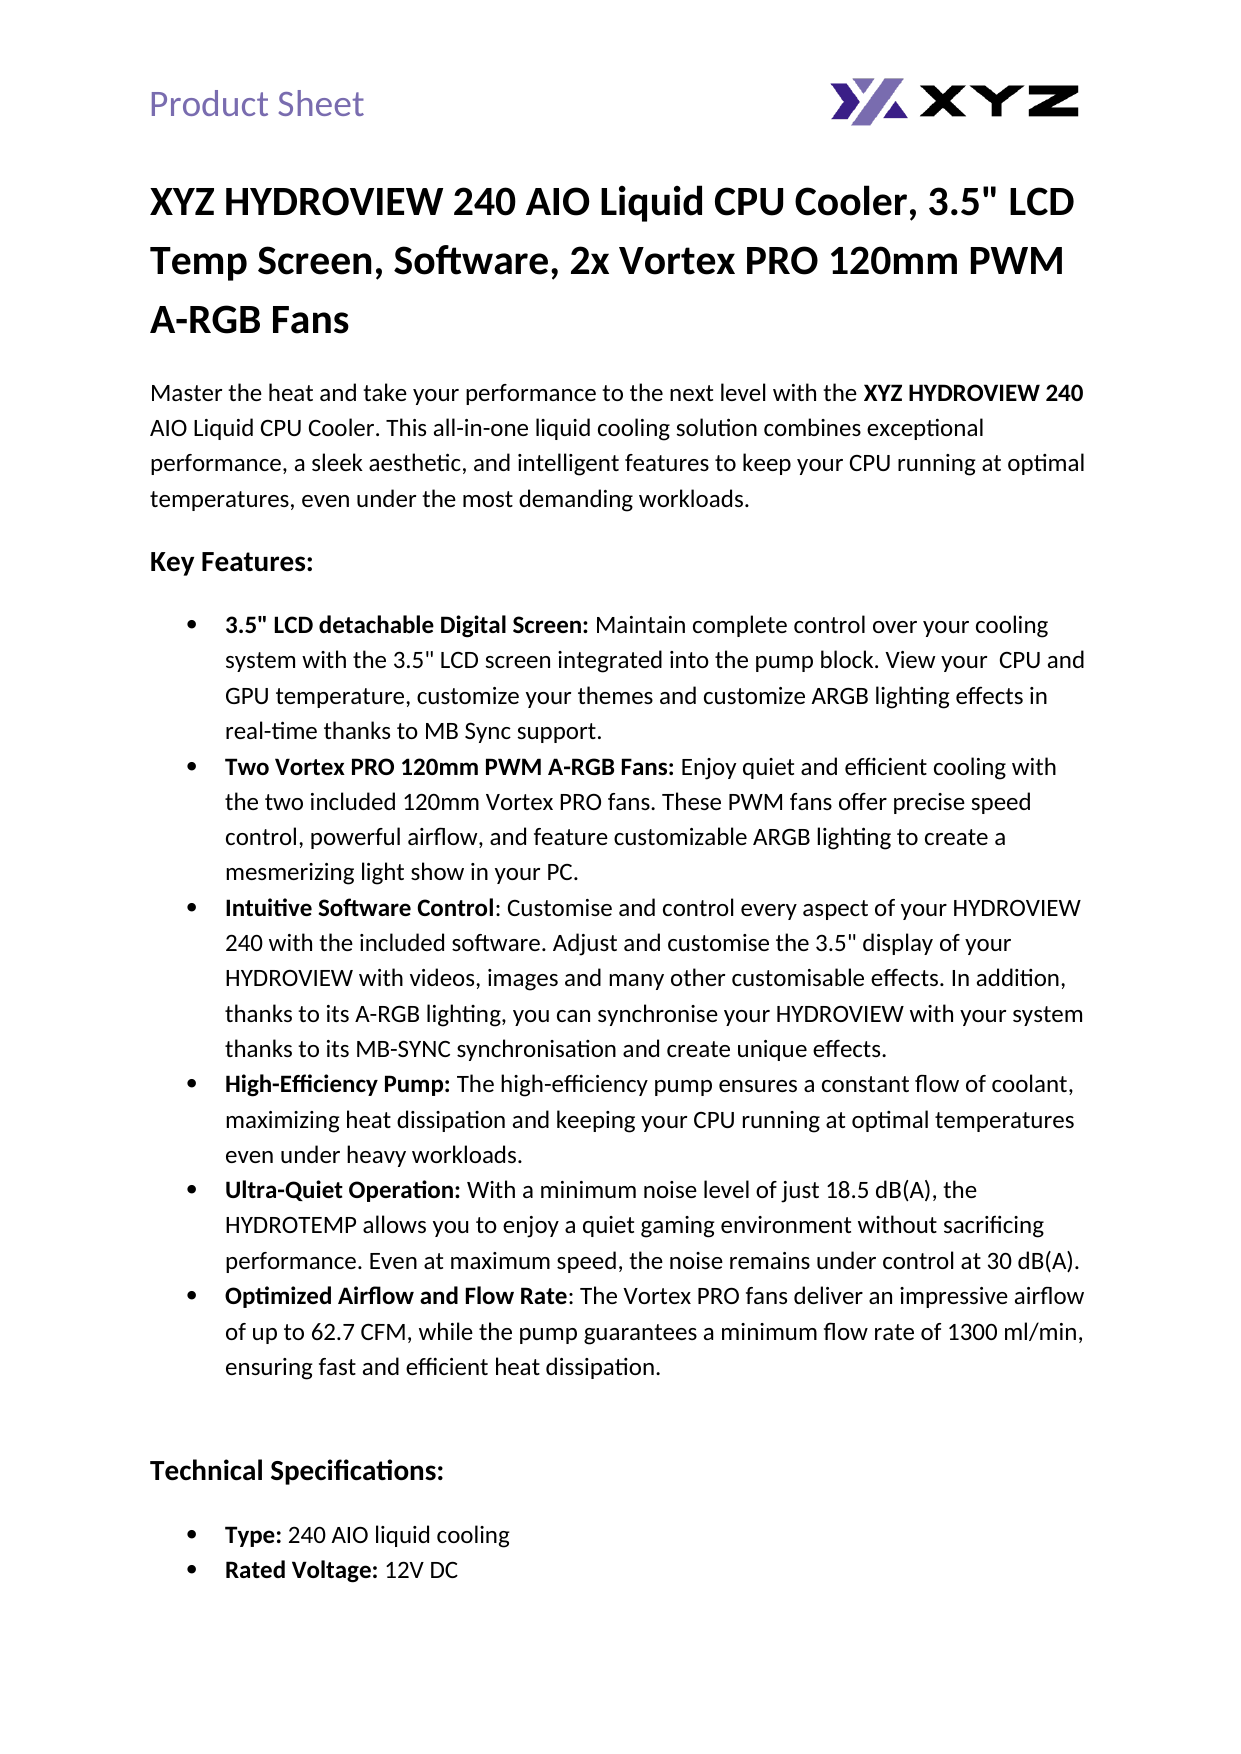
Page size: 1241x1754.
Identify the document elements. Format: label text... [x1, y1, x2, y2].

list Rated Voltage: 12V DC [187, 1554, 1090, 1584]
list 3.5" LCD detachable Digital Screen: Maintain complete control over your cooling system with the 3.5" LCD screen integrated into the pump block. View your CPU and GPU temperature, customize your themes and customize ARGB lighting effects in real-time thanks to MB Sync support. [187, 609, 1090, 746]
list Type: 240 AIO liquid cooling [187, 1519, 1090, 1549]
list Optimized Airflow and Flow Rate: The Vortex PRO fans deliver an impressive airflow of up to 62.7 CFM, while the pump guarantees a minimum flow rate of 1300 ml/min, ensuring fast and efficient heat dissipation. [187, 1280, 1090, 1381]
text Master the heat and take your performance to the next level with the XYZ HYDROVIEW 240 AIO Liquid CPU Cooler. This all-in-one liquid cooling solution combines exceptional performance, a sleek aesthetic, and intelligent features to keep your CPU running at optimal temperatures, even under the most demanding workloads. [150, 377, 1090, 513]
list Ultra-Quiet Operation: With a minimum noise level of just 18.5 dB(A), the HYDROTEMP allows you to enjoy a quiet gaming environment without sacrificing performance. Even at maximum speed, the noise remains under control at 30 dB(A). [187, 1174, 1090, 1276]
list Two Vortex PRO 120mm PWM A-RGB Fans: Enjoy quiet and efficient cooling with the two included 120mm Vortex PRO fans. These PWM fans offer precise speed control, powerful airflow, and feature customizable ARGB lighting to create a mesmerizing light show in your PC. [187, 751, 1090, 887]
text XYZ HYDROVIEW 240 AIO Liquid CPU Cooler, 3.5" LCD Temp Screen, Software, 2x Vortex PRO 120mm PWM A-RGB Fans [150, 175, 1090, 344]
text Key Features: [150, 543, 1090, 579]
list High-Efficiency Pump: The high-efficiency pump ensures a constant flow of coolant, maximizing heat dissipation and keeping your CPU running at optimal temperatures even under heavy workloads. [187, 1068, 1090, 1169]
picture [820, 66, 1091, 140]
list Intuitive Software Control: Customise and control every aspect of your HYDROVIEW 240 with the included software. Adjust and customise the 3.5" display of your HYDROVIEW with videos, images and many other customisable effects. In addition, thanks to its A-RGB lighting, you can synchronise your HYDROVIEW with your system thanks to its MB-SYNC synchronisation and create unique effects. [187, 892, 1090, 1064]
text Technical Specifications: [150, 1452, 1090, 1488]
